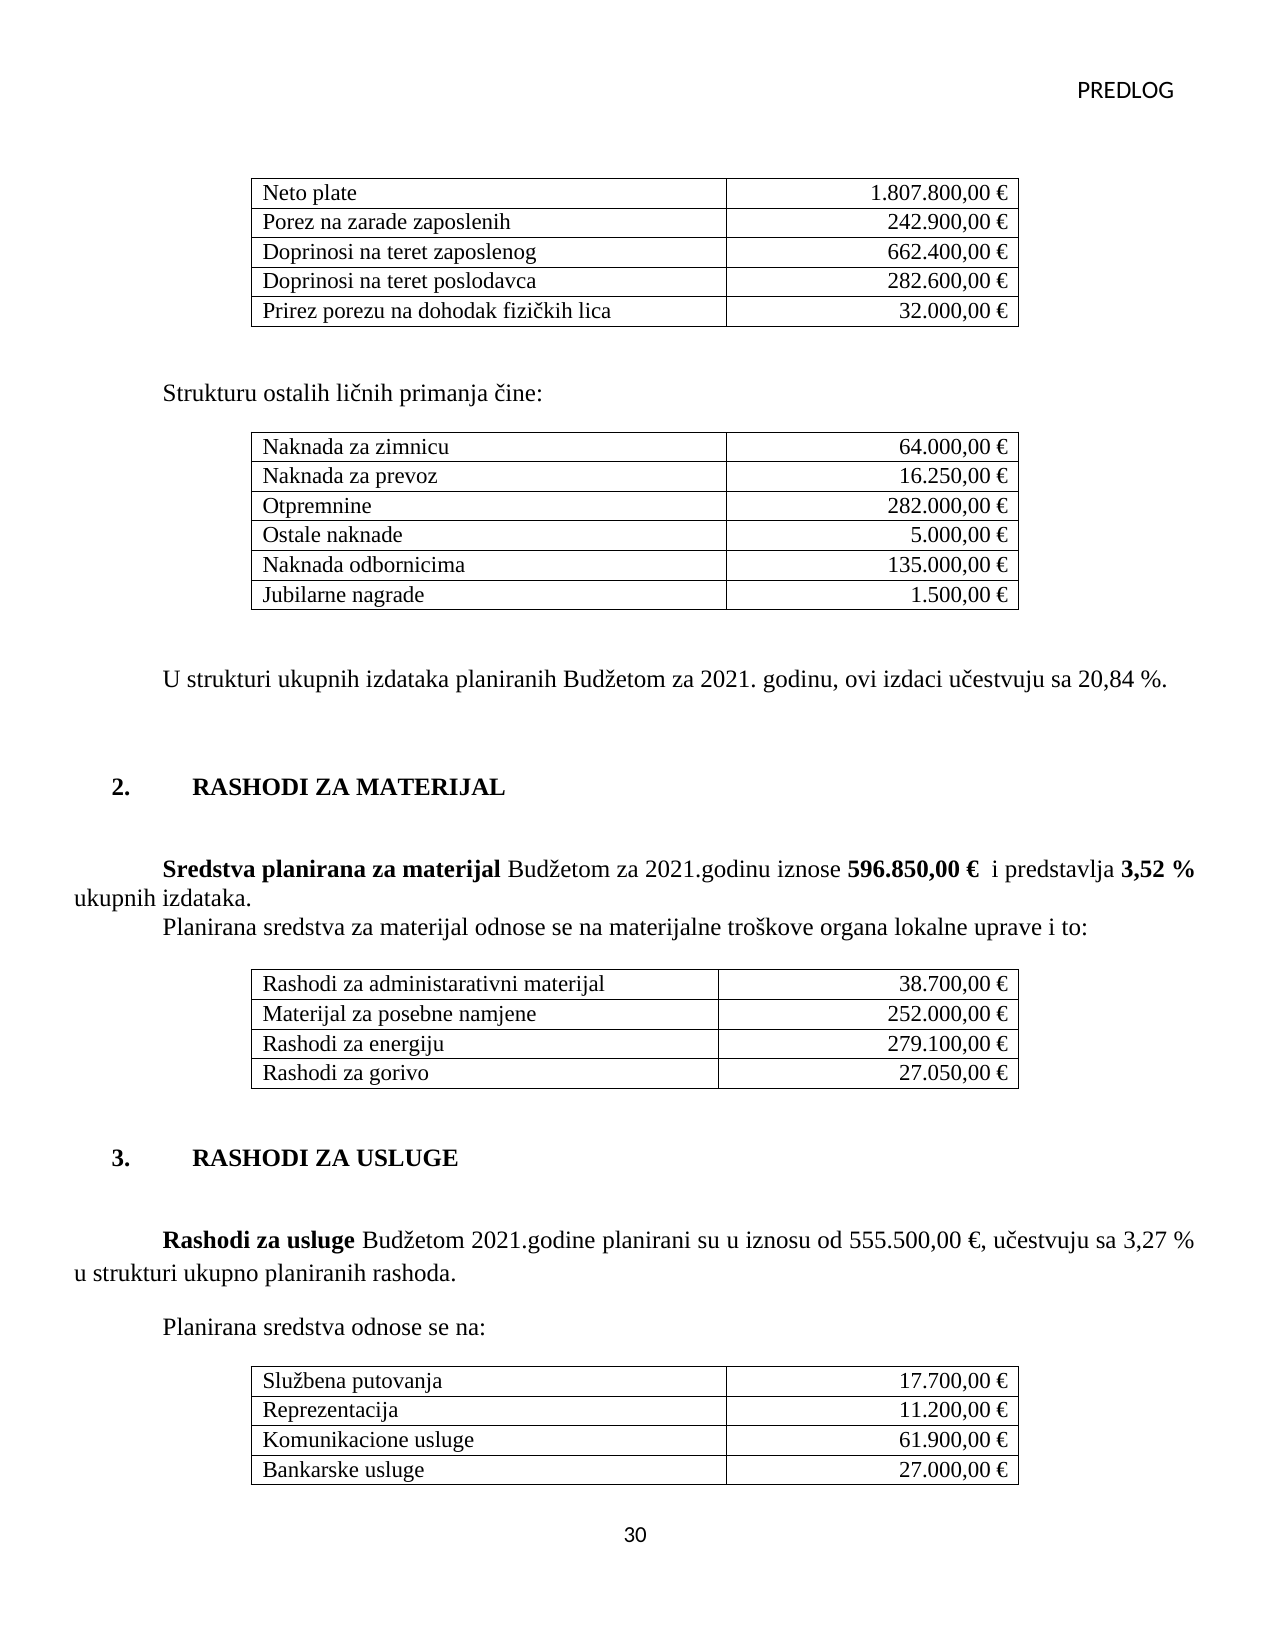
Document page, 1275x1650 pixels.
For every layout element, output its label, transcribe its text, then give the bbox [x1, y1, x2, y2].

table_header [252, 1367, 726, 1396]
text Planirana sredstva odnose se na: [74, 1312, 1196, 1341]
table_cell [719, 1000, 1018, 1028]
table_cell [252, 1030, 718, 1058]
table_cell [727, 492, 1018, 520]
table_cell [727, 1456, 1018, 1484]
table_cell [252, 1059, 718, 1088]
text Planirana sredstva za materijal odnose se na materijalne troškove organa lokalne uprave i to: [74, 912, 1196, 941]
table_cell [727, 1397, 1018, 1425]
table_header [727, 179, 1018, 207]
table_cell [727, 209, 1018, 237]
text Strukturu ostalih ličnih primanja čine: [74, 378, 1196, 407]
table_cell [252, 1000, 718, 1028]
text Rashodi za usluge Budžetom 2021.godine planirani su u iznosu od 555.500,00 €, učestvuju sa 3,27 % u strukturi ukupno planiranih rashoda. [74, 1225, 1196, 1287]
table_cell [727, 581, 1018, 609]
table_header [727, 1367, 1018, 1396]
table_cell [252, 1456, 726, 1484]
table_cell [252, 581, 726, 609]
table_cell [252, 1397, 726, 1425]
text U strukturi ukupnih izdataka planiranih Budžetom za 2021. godinu, ovi izdaci učestvuju sa 20,84 %. [74, 664, 1196, 693]
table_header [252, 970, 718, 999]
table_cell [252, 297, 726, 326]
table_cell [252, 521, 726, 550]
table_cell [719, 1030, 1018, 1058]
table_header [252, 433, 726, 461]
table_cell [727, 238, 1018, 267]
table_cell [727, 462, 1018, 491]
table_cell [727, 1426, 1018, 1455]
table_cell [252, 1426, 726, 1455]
list RASHODI ZA MATERIJAL [111, 772, 1196, 801]
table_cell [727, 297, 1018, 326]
text Sredstva planirana za materijal Budžetom za 2021.godinu iznose 596.850,00 € i predstavlja 3,52 % ukupnih izdataka. [74, 854, 1196, 912]
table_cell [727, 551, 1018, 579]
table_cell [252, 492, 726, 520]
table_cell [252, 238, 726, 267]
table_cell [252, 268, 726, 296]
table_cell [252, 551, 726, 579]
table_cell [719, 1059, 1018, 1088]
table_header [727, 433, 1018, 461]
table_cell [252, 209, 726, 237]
list RASHODI ZA USLUGE [111, 1143, 1196, 1171]
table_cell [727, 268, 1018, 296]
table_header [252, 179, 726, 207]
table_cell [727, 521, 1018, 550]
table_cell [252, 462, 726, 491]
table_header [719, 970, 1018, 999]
